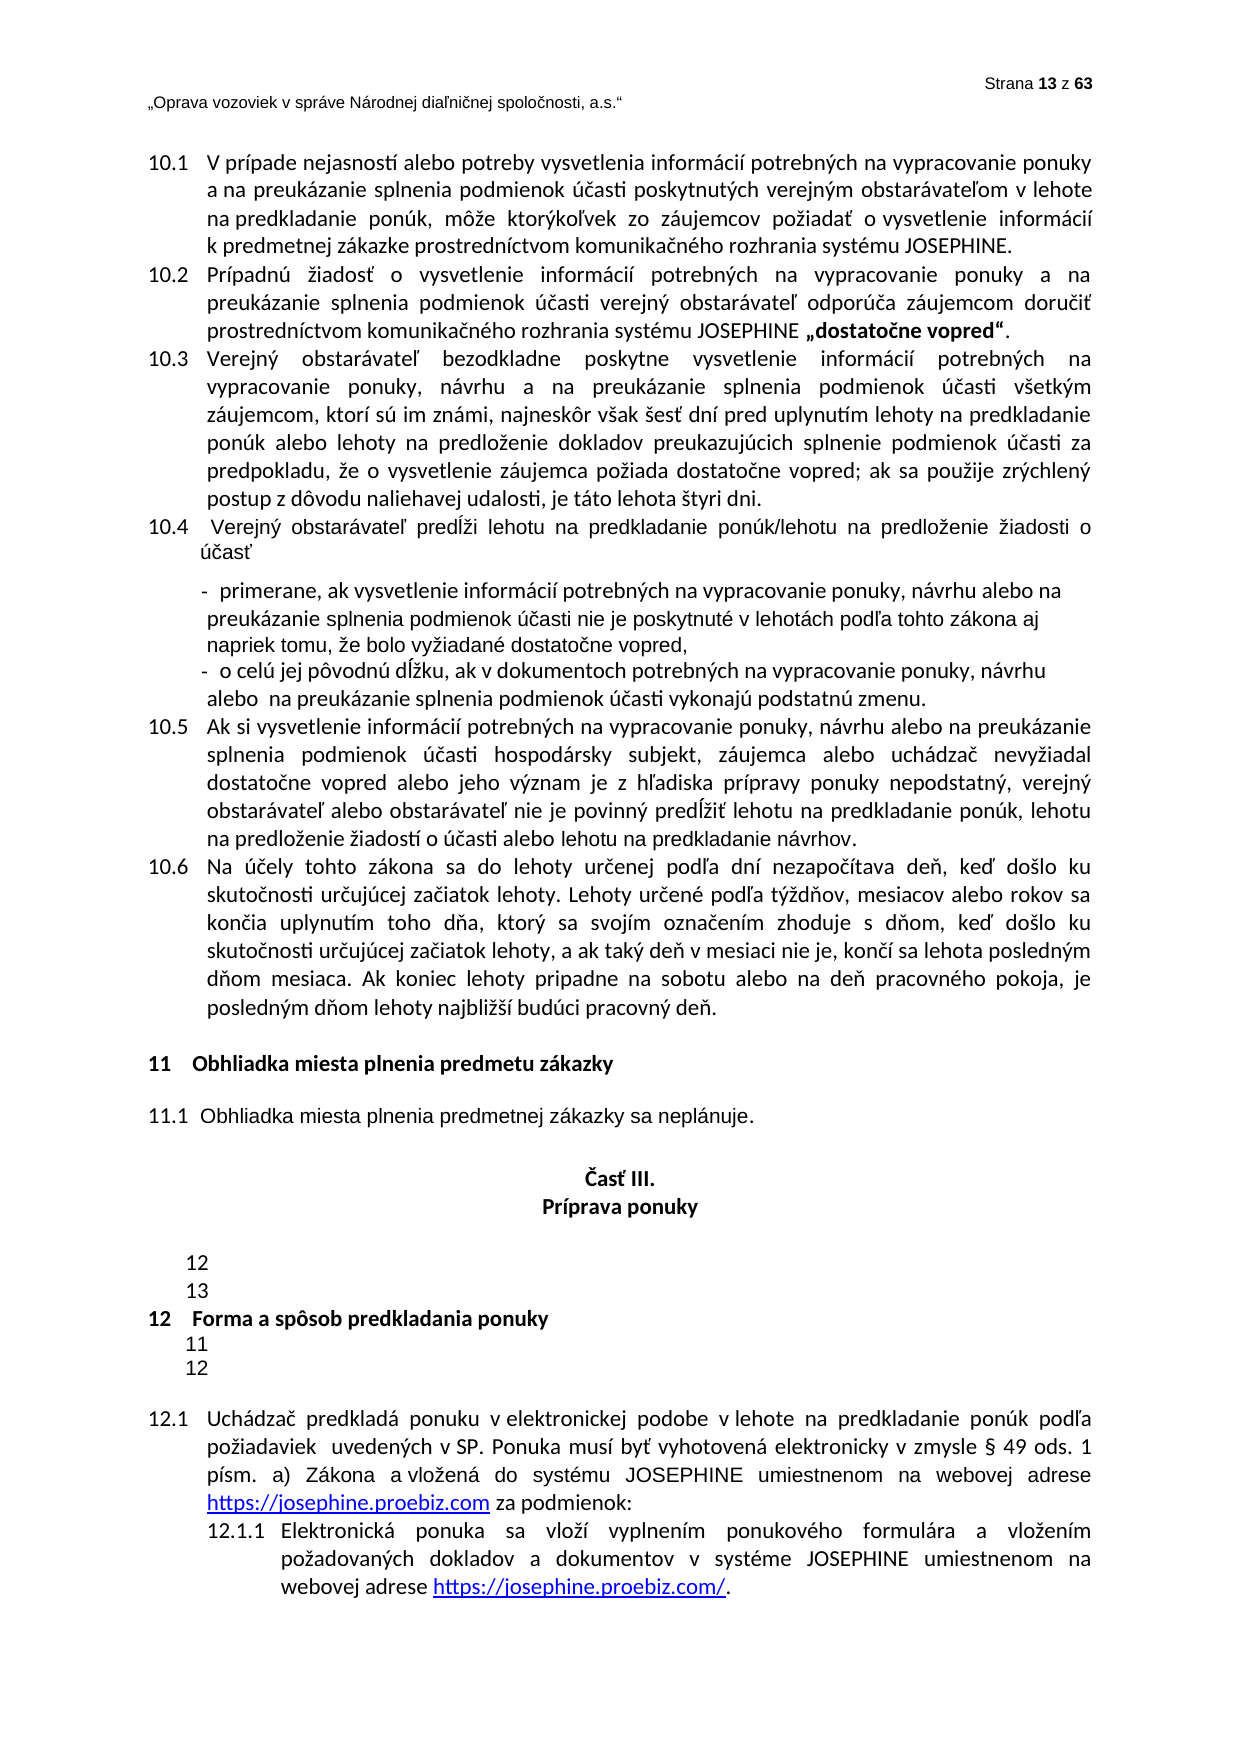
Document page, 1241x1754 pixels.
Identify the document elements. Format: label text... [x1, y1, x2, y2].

list Uchádzač predkladá ponuku v elektronickej podobe v lehote na predkladanie ponúk podľa požiadaviek uvedených v SP. Ponuka musí byť vyhotovená elektronicky v zmysle § 49 ods. 1 písm. a) Zákona a vložená do systému JOSEPHINE umiestnenom na webovej adrese https://josephine.proebiz.com za podmienok: [148, 1404, 1093, 1516]
text - primerane, ak vysvetlenie informácií potrebných na vypracovanie ponuky, návrhu alebo na preukázanie splnenia podmienok účasti nie je poskytnuté v lehotách podľa tohto zákona aj napriek tomu, že bolo vyžiadané dostatočne vopred, [201, 576, 1093, 656]
list Na účely tohto zákona sa do lehoty určenej podľa dní nezapočítava deň, keď došlo ku skutočnosti určujúcej začiatok lehoty. Lehoty určené podľa týždňov, mesiacov alebo rokov sa končia uplynutím toho dňa, ktorý sa svojím označením zhoduje s dňom, keď došlo ku skutočnosti určujúcej začiatok lehoty, a ak taký deň v mesiaci nie je, končí sa lehota posledným dňom mesiaca. Ak koniec lehoty pripadne na sobotu alebo na deň pracovného pokoja, je posledným dňom lehoty najbližší budúci pracovný deň. [148, 852, 1093, 1021]
subtitle Forma a spôsob predkladania ponuky [148, 1304, 1093, 1332]
list Verejný obstarávateľ predĺži lehotu na predkladanie ponúk/lehotu na predloženie žiadosti o účasť [148, 512, 1093, 564]
text - o celú jej pôvodnú dĺžku, ak v dokumentoch potrebných na vypracovanie ponuky, návrhu alebo na preukázanie splnenia podmienok účasti vykonajú podstatnú zmenu. [201, 656, 1093, 712]
list Prípadnú žiadosť o vysvetlenie informácií potrebných na vypracovanie ponuky a na preukázanie splnenia podmienok účasti verejný obstarávateľ odporúča záujemcom doručiť prostredníctvom komunikačného rozhrania systému JOSEPHINE „dostatočne vopred“. [148, 260, 1093, 344]
list Verejný obstarávateľ bezodkladne poskytne vysvetlenie informácií potrebných na vypracovanie ponuky, návrhu a na preukázanie splnenia podmienok účasti všetkým záujemcom, ktorí sú im známi, najneskôr však šesť dní pred uplynutím lehoty na predkladanie ponúk alebo lehoty na predloženie dokladov preukazujúcich splnenie podmienok účasti za predpokladu, že o vysvetlenie záujemca požiada dostatočne vopred; ak sa použije zrýchlený postup z dôvodu naliehavej udalosti, je táto lehota štyri dni. [148, 344, 1093, 512]
list V prípade nejasností alebo potreby vysvetlenia informácií potrebných na vypracovanie ponuky a na preukázanie splnenia podmienok účasti poskytnutých verejným obstarávateľom v lehote na predkladanie ponúk, môže ktorýkoľvek zo záujemcov požiadať o vysvetlenie informácií k predmetnej zákazke prostredníctvom komunikačného rozhrania systému JOSEPHINE. [148, 148, 1093, 260]
subtitle Časť III. [148, 1164, 1093, 1192]
list Obhliadka miesta plnenia predmetnej zákazky sa neplánuje. [148, 1102, 1093, 1130]
subtitle Príprava ponuky [148, 1192, 1093, 1220]
subtitle Obhliadka miesta plnenia predmetu zákazky [148, 1049, 1093, 1077]
list Elektronická ponuka sa vloží vyplnením ponukového formulára a vložením požadovaných dokladov a dokumentov v systéme JOSEPHINE umiestnenom na webovej adrese https://josephine.proebiz.com/. [207, 1516, 1093, 1600]
list Ak si vysvetlenie informácií potrebných na vypracovanie ponuky, návrhu alebo na preukázanie splnenia podmienok účasti hospodársky subjekt, záujemca alebo uchádzač nevyžiadal dostatočne vopred alebo jeho význam je z hľadiska prípravy ponuky nepodstatný, verejný obstarávateľ alebo obstarávateľ nie je povinný predĺžiť lehotu na predkladanie ponúk, lehotu na predloženie žiadostí o účasti alebo lehotu na predkladanie návrhov. [148, 712, 1093, 852]
